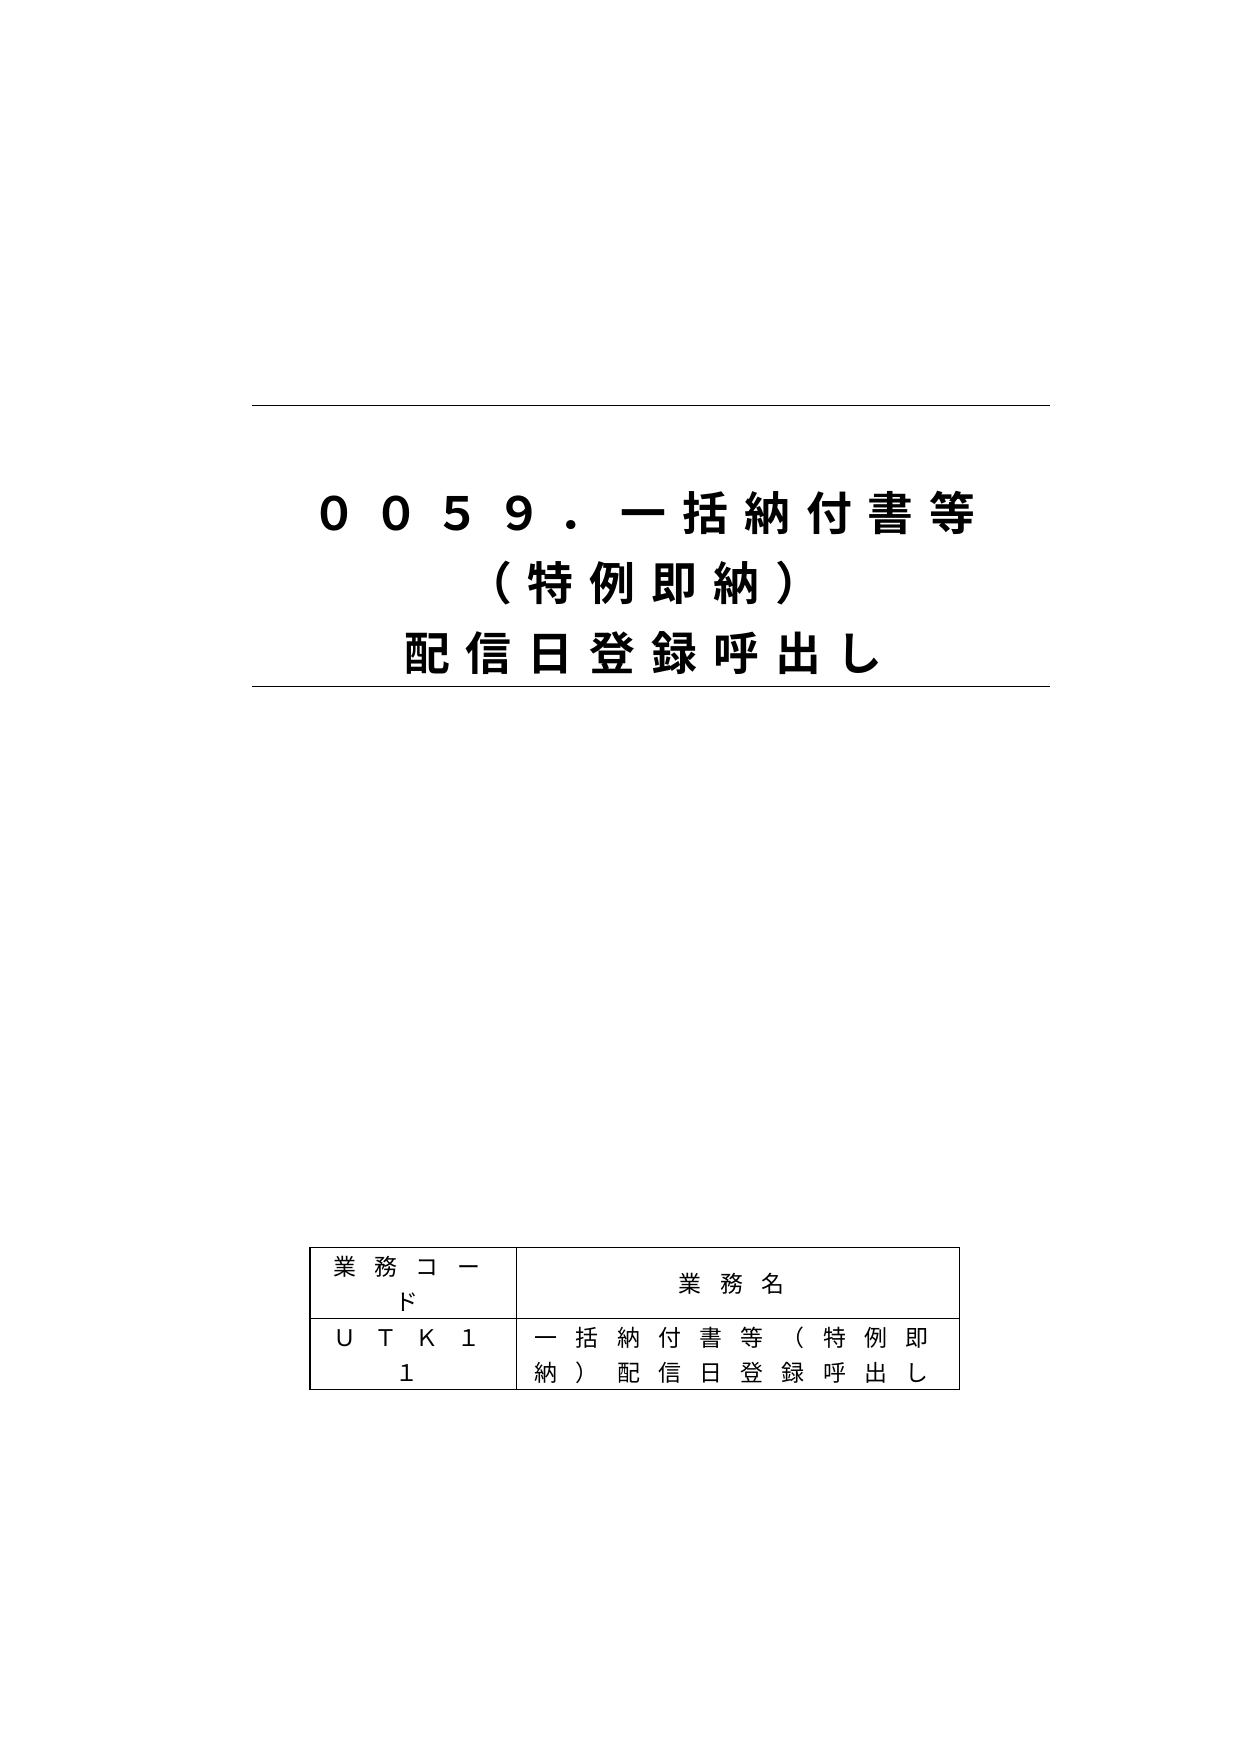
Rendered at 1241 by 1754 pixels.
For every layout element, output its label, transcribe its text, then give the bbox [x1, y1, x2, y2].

table_cell 一括納付書等（特例即納）配信日登録呼出し [517, 1319, 959, 1389]
table_cell ＵＴＫ１１ [311, 1319, 516, 1389]
table_header 業務名 [517, 1248, 959, 1318]
table_header 業務コード [311, 1248, 516, 1318]
table_header ００５９．一括納付書等（特例即納） 配信日登録呼出し [252, 406, 1049, 686]
